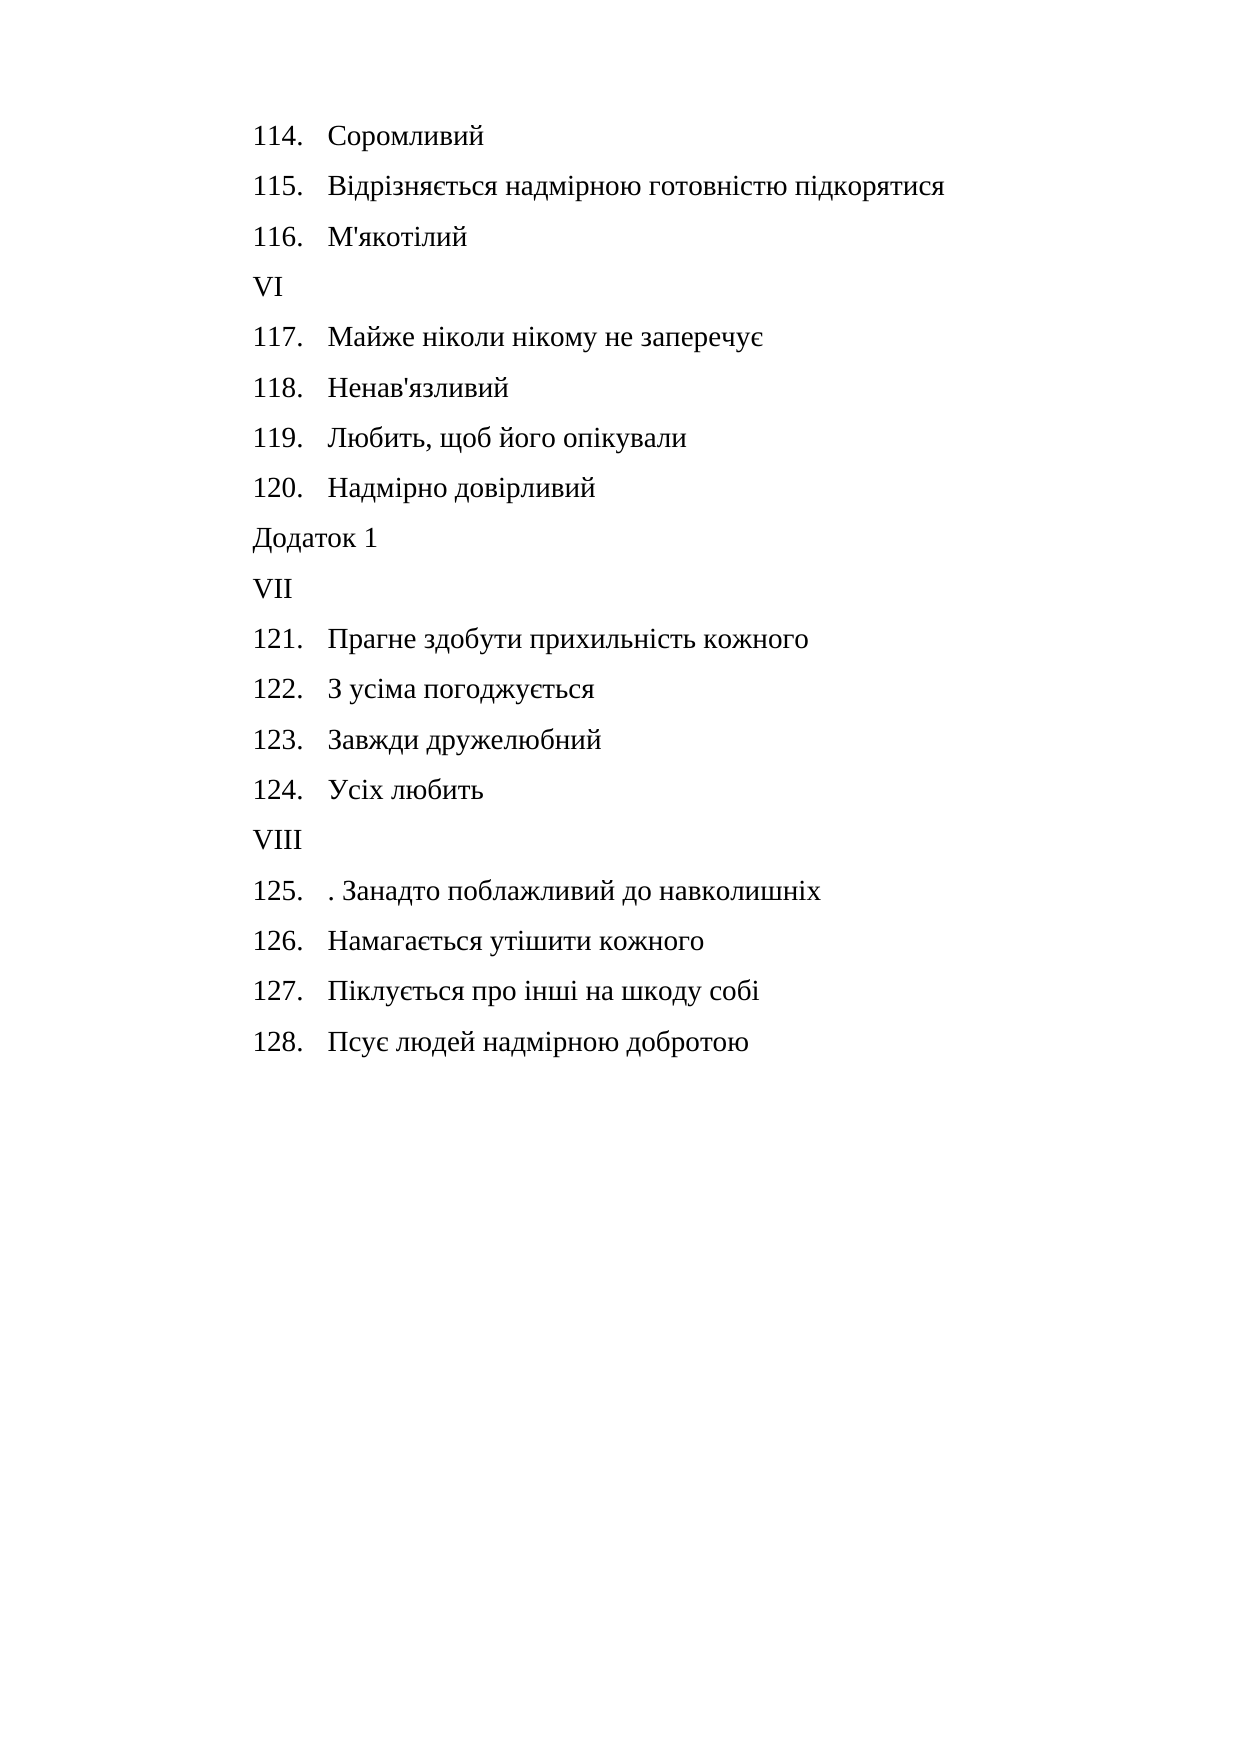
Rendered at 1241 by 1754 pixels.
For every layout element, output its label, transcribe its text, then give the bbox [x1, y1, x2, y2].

list . Занадто поблажливий до навколишніх [177, 873, 1152, 906]
list Відрізняється надмірною готовністю підкорятися [177, 168, 1152, 202]
list Соромливий [177, 118, 1152, 152]
list Псує людей надмірною добротою [177, 1024, 1152, 1057]
text VII [177, 571, 1152, 604]
list Завжди дружелюбний [177, 722, 1152, 755]
list Усіх любить [177, 772, 1152, 806]
text VI [177, 269, 1152, 303]
list Прагне здобути прихильність кожного [177, 621, 1152, 655]
list Піклується про інші на шкоду собі [177, 973, 1152, 1007]
list З усіма погоджується [177, 672, 1152, 705]
list Намагається утішити кожного [177, 923, 1152, 957]
list Любить, щоб його опікували [177, 420, 1152, 453]
list Ненав'язливий [177, 370, 1152, 403]
text VIII [177, 822, 1152, 856]
list Надмірно довірливий [177, 470, 1152, 504]
list М'якотілий [177, 219, 1152, 252]
list Майже ніколи нікому не заперечує [177, 319, 1152, 353]
text Додаток 1 [177, 521, 1152, 554]
